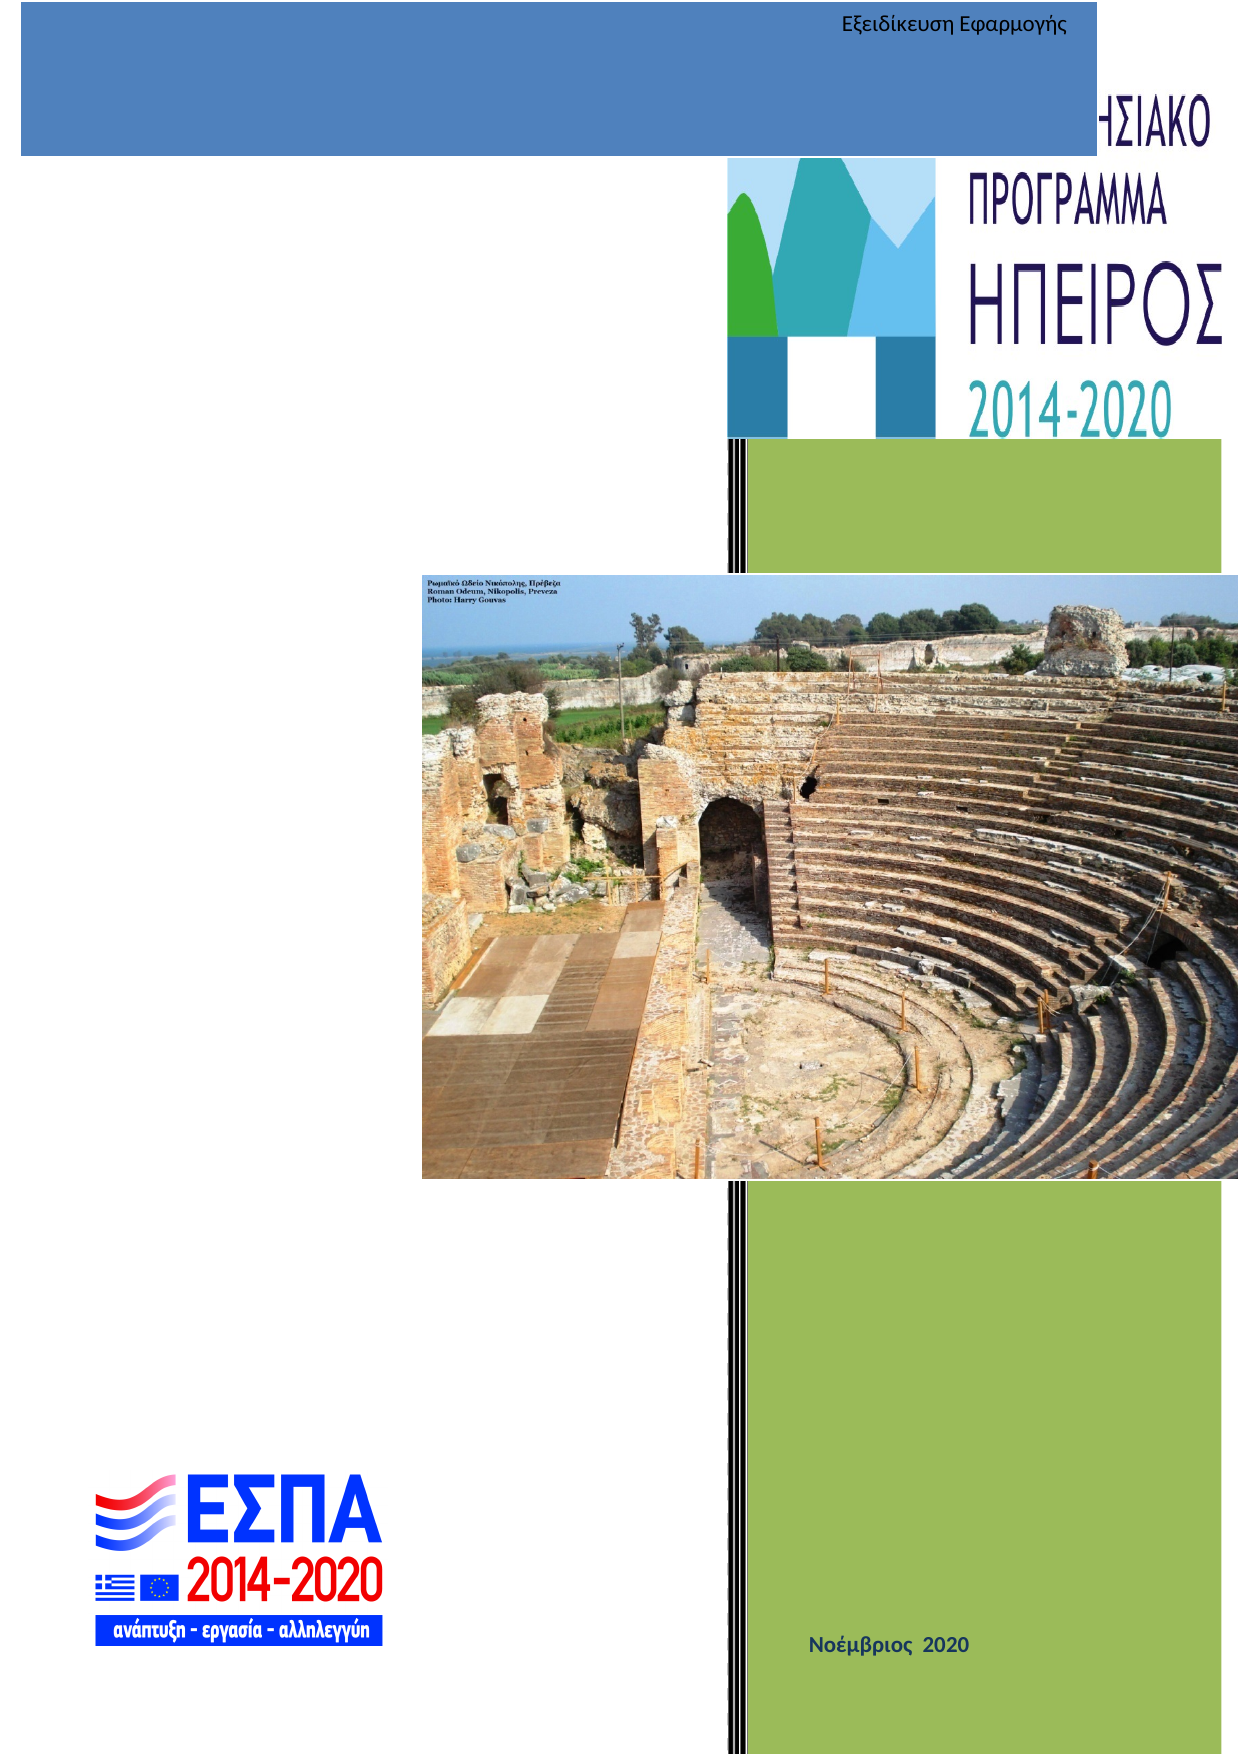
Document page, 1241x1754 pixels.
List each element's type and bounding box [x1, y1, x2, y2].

picture [727, 1181, 748, 1754]
picture [727, 0, 1222, 573]
picture [88, 1470, 389, 1650]
picture [422, 575, 1238, 1179]
